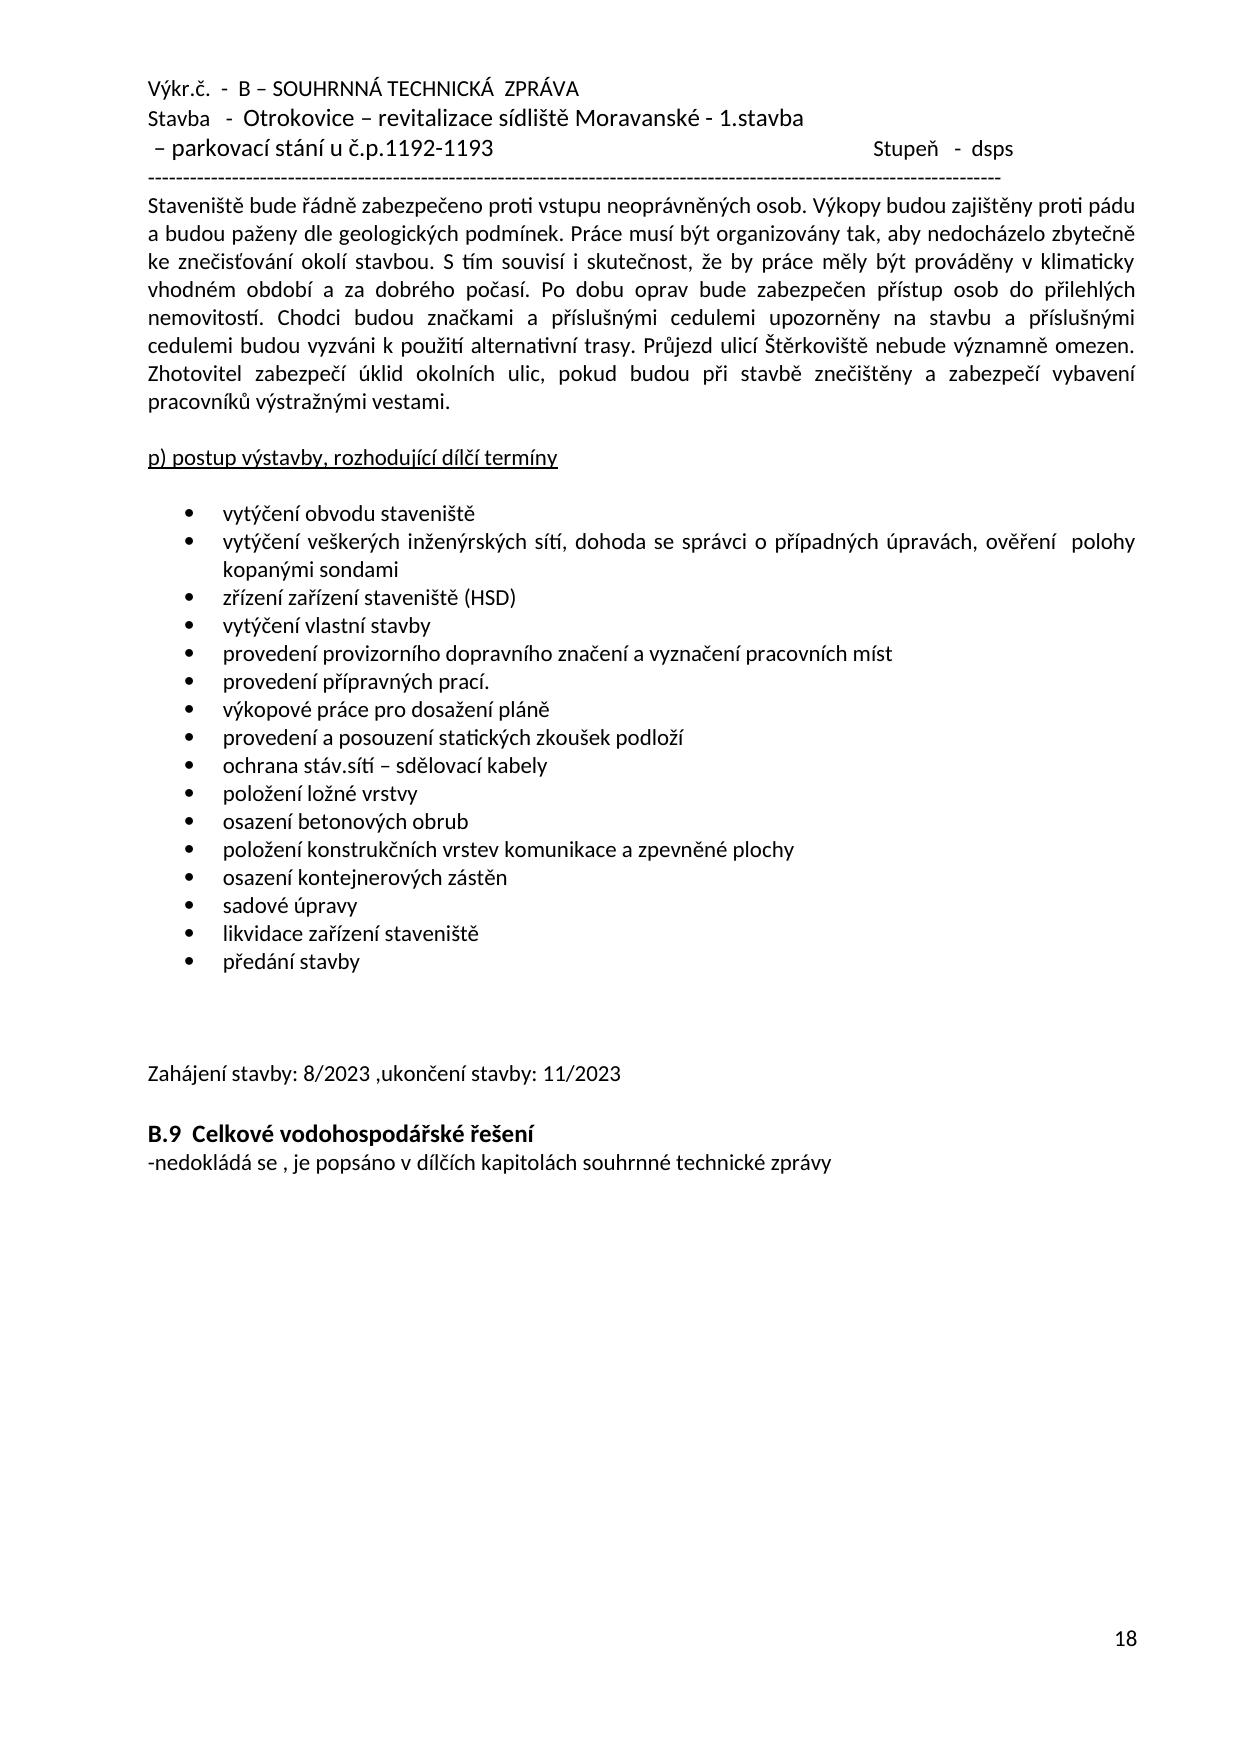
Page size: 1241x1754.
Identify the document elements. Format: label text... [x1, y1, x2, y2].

text -nedokládá se , je popsáno v dílčích kapitolách souhrnné technické zprávy [148, 1148, 1137, 1177]
list osazení kontejnerových zástěn [185, 863, 1137, 891]
list vytýčení veškerých inženýrských sítí, dohoda se správci o případných úpravách, ověření polohy kopanými sondami [185, 527, 1137, 583]
list provedení a posouzení statických zkoušek podloží [185, 723, 1137, 751]
text Zahájení stavby: 8/2023 ,ukončení stavby: 11/2023 [148, 1059, 1137, 1087]
list položení ložné vrstvy [185, 779, 1137, 807]
list výkopové práce pro dosažení pláně [185, 695, 1137, 723]
list vytýčení vlastní stavby [185, 611, 1137, 639]
list ochrana stáv.sítí – sdělovací kabely [185, 751, 1137, 779]
list likvidace zařízení staveniště [185, 919, 1137, 947]
text B.9 Celkové vodohospodářské řešení [148, 1118, 1137, 1148]
list vytýčení obvodu staveniště [185, 499, 1137, 527]
text p) postup výstavby, rozhodující dílčí termíny [148, 443, 1137, 471]
list osazení betonových obrub [185, 807, 1137, 835]
list provedení přípravných prací. [185, 667, 1137, 695]
list provedení provizorního dopravního značení a vyznačení pracovních míst [185, 639, 1137, 667]
list položení konstrukčních vrstev komunikace a zpevněné plochy [185, 835, 1137, 863]
list sadové úpravy [185, 891, 1137, 919]
list předání stavby [185, 947, 1137, 975]
text Staveniště bude řádně zabezpečeno proti vstupu neoprávněných osob. Výkopy budou zajištěny proti pádu a budou paženy dle geologických podmínek. Práce musí být organizovány tak, aby nedocházelo zbytečně ke znečisťování okolí stavbou. S tím souvisí i skutečnost, že by práce měly být prováděny v klimaticky vhodném období a za dobrého počasí. Po dobu oprav bude zabezpečen přístup osob do přilehlých nemovitostí. Chodci budou značkami a příslušnými cedulemi upozorněny na stavbu a příslušnými cedulemi budou vyzváni k použití alternativní trasy. Průjezd ulicí Štěrkoviště nebude významně omezen. Zhotovitel zabezpečí úklid okolních ulic, pokud budou při stavbě znečištěny a zabezpečí vybavení pracovníků výstražnými vestami. [148, 191, 1137, 415]
list zřízení zařízení staveniště (HSD) [185, 583, 1137, 611]
